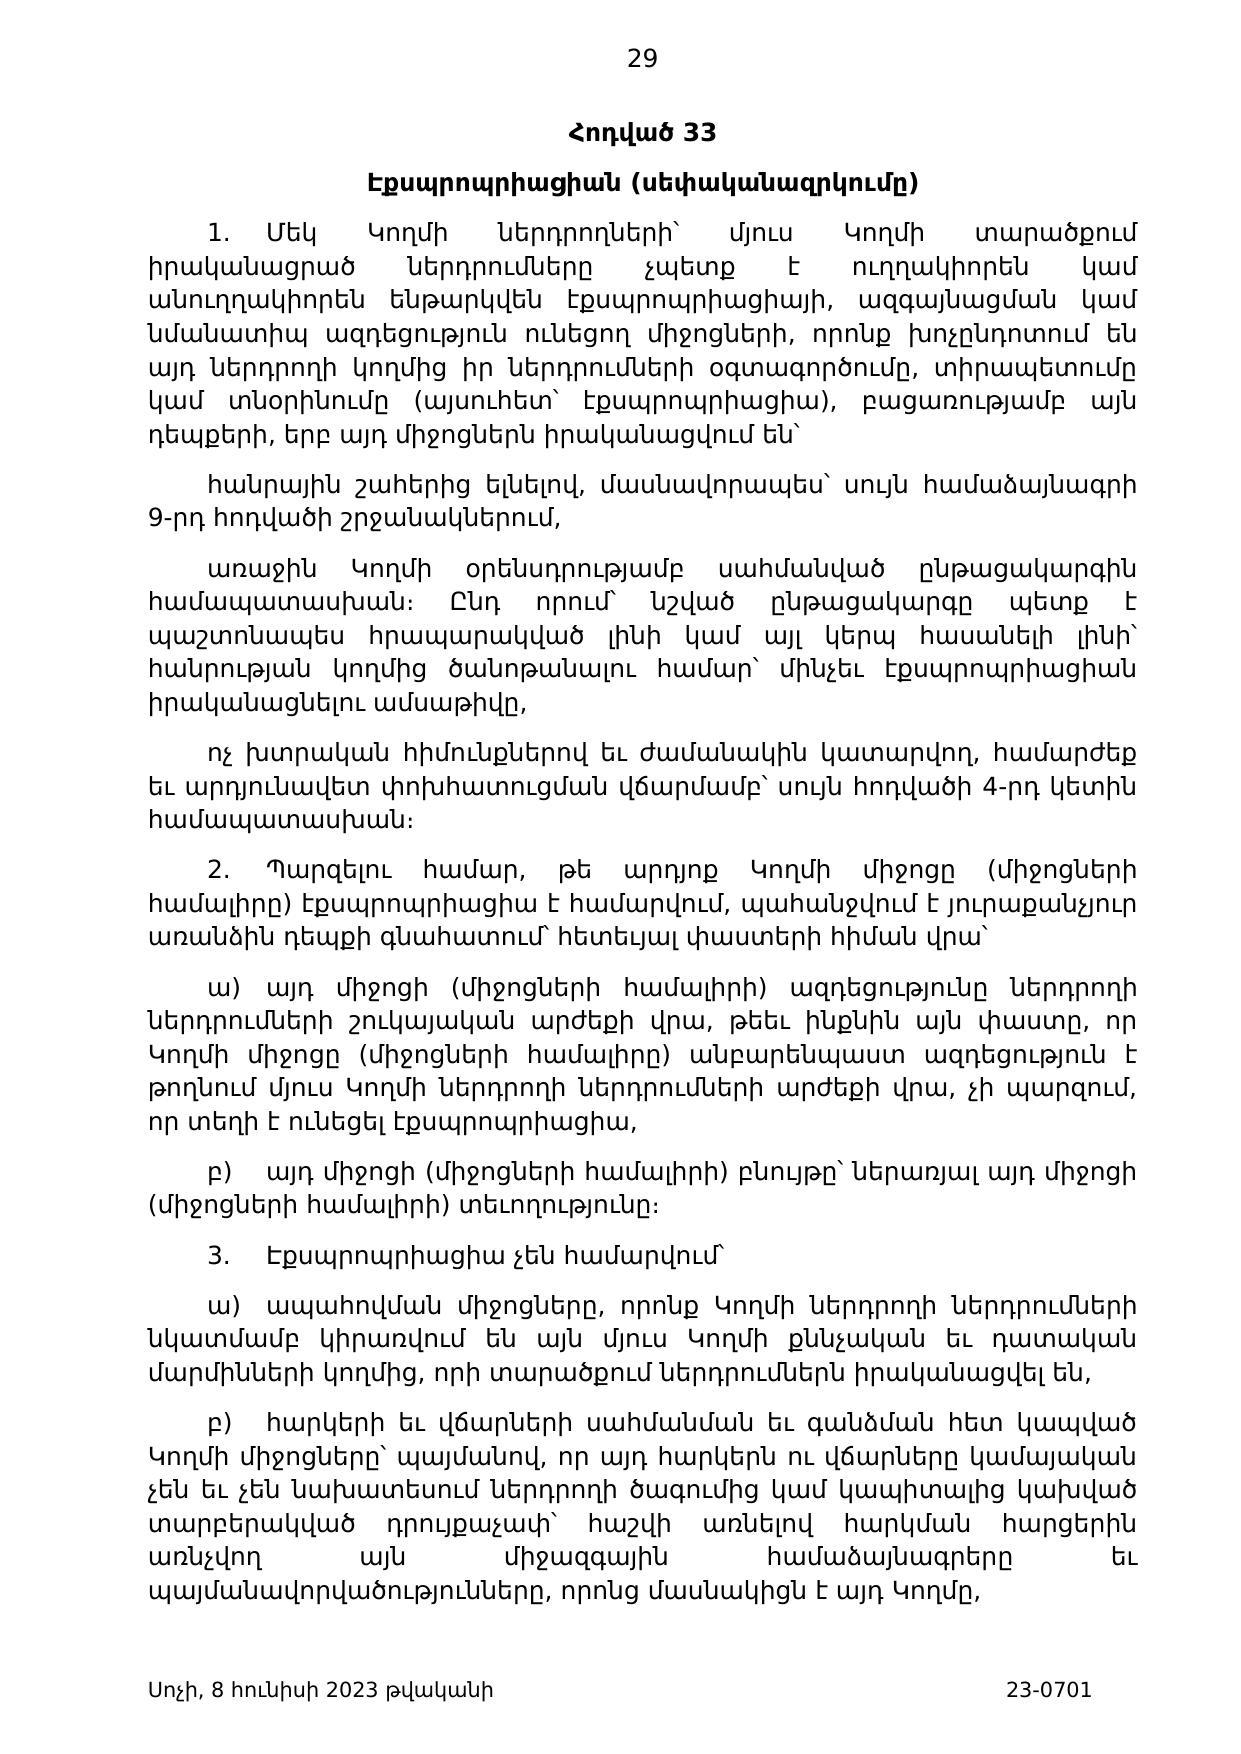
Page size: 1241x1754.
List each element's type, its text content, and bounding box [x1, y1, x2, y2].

text 2. Պարզելու համար, թե արդյոք Կողմի միջոցը (միջոցների համալիրը) էքսպրոպրիացիա է համարվում, պահանջվում է յուրաքանչյուր առանձին դեպքի գնահատում՝ հետեւյալ փաստերի հիման վրա՝ [148, 855, 1138, 952]
text բ) այդ միջոցի (միջոցների համալիրի) բնույթը՝ ներառյալ այդ միջոցի (միջոցների համալիրի) տեւողությունը։ [148, 1157, 1138, 1220]
text ոչ խտրական հիմունքներով եւ ժամանակին կատարվող, համարժեք եւ արդյունավետ փոխհատուցման վճարմամբ՝ սույն հոդվածի 4-րդ կետին համապատասխան։ [148, 738, 1138, 834]
text Հոդված 33 [148, 118, 1138, 147]
text ա) ապահովման միջոցները, որոնք Կողմի ներդրողի ներդրումների նկատմամբ կիրառվում են այն մյուս Կողմի քննչական եւ դատական մարմինների կողմից, որի տարածքում ներդրումներն իրականացվել են, [148, 1291, 1138, 1387]
text բ) հարկերի եւ վճարների սահմանման եւ գանձման հետ կապված Կողմի միջոցները՝ պայմանով, որ այդ հարկերն ու վճարները կամայական չեն եւ չեն նախատեսում ներդրողի ծագումից կամ կապիտալից կախված տարբերակված դրույքաչափ՝ հաշվի առնելով հարկման հարցերին առնչվող այն միջազգային համաձայնագրերը եւ պայմանավորվածությունները, որոնց մասնակիցն է այդ Կողմը, [148, 1408, 1138, 1605]
text առաջին Կողմի օրենսդրությամբ սահմանված ընթացակարգին համապատասխան։ Ընդ որում՝ նշված ընթացակարգը պետք է պաշտոնապես հրապարակված լինի կամ այլ կերպ հասանելի լինի՝ հանրության կողմից ծանոթանալու համար՝ մինչեւ էքսպրոպրիացիան իրականացնելու ամսաթիվը, [148, 554, 1138, 717]
text ա) այդ միջոցի (միջոցների համալիրի) ազդեցությունը ներդրողի ներդրումների շուկայական արժեքի վրա, թեեւ ինքնին այն փաստը, որ Կողմի միջոցը (միջոցների համալիրը) անբարենպաստ ազդեցություն է թողնում մյուս Կողմի ներդրողի ներդրումների արժեքի վրա, չի պարզում, որ տեղի է ունեցել էքսպրոպրիացիա, [148, 973, 1138, 1136]
text 1. Մեկ Կողմի ներդրողների՝ մյուս Կողմի տարածքում իրականացրած ներդրումները չպետք է ուղղակիորեն կամ անուղղակիորեն ենթարկվեն էքսպրոպրիացիայի, ազգայնացման կամ նմանատիպ ազդեցություն ունեցող միջոցների, որոնք խոչընդոտում են այդ ներդրողի կողմից իր ներդրումների օգտագործումը, տիրապետումը կամ տնօրինումը (այսուհետ՝ էքսպրոպրիացիա), բացառությամբ այն դեպքերի, երբ այդ միջոցներն իրականացվում են՝ [148, 218, 1138, 449]
text հանրային շահերից ելնելով, մասնավորապես՝ սույն համաձայնագրի 9-րդ հոդվածի շրջանակներում, [148, 470, 1138, 533]
text 3. Էքսպրոպրիացիա չեն համարվում՝ [148, 1241, 1138, 1270]
subtitle Էքսպրոպրիացիան (սեփականազրկումը) [148, 168, 1138, 197]
